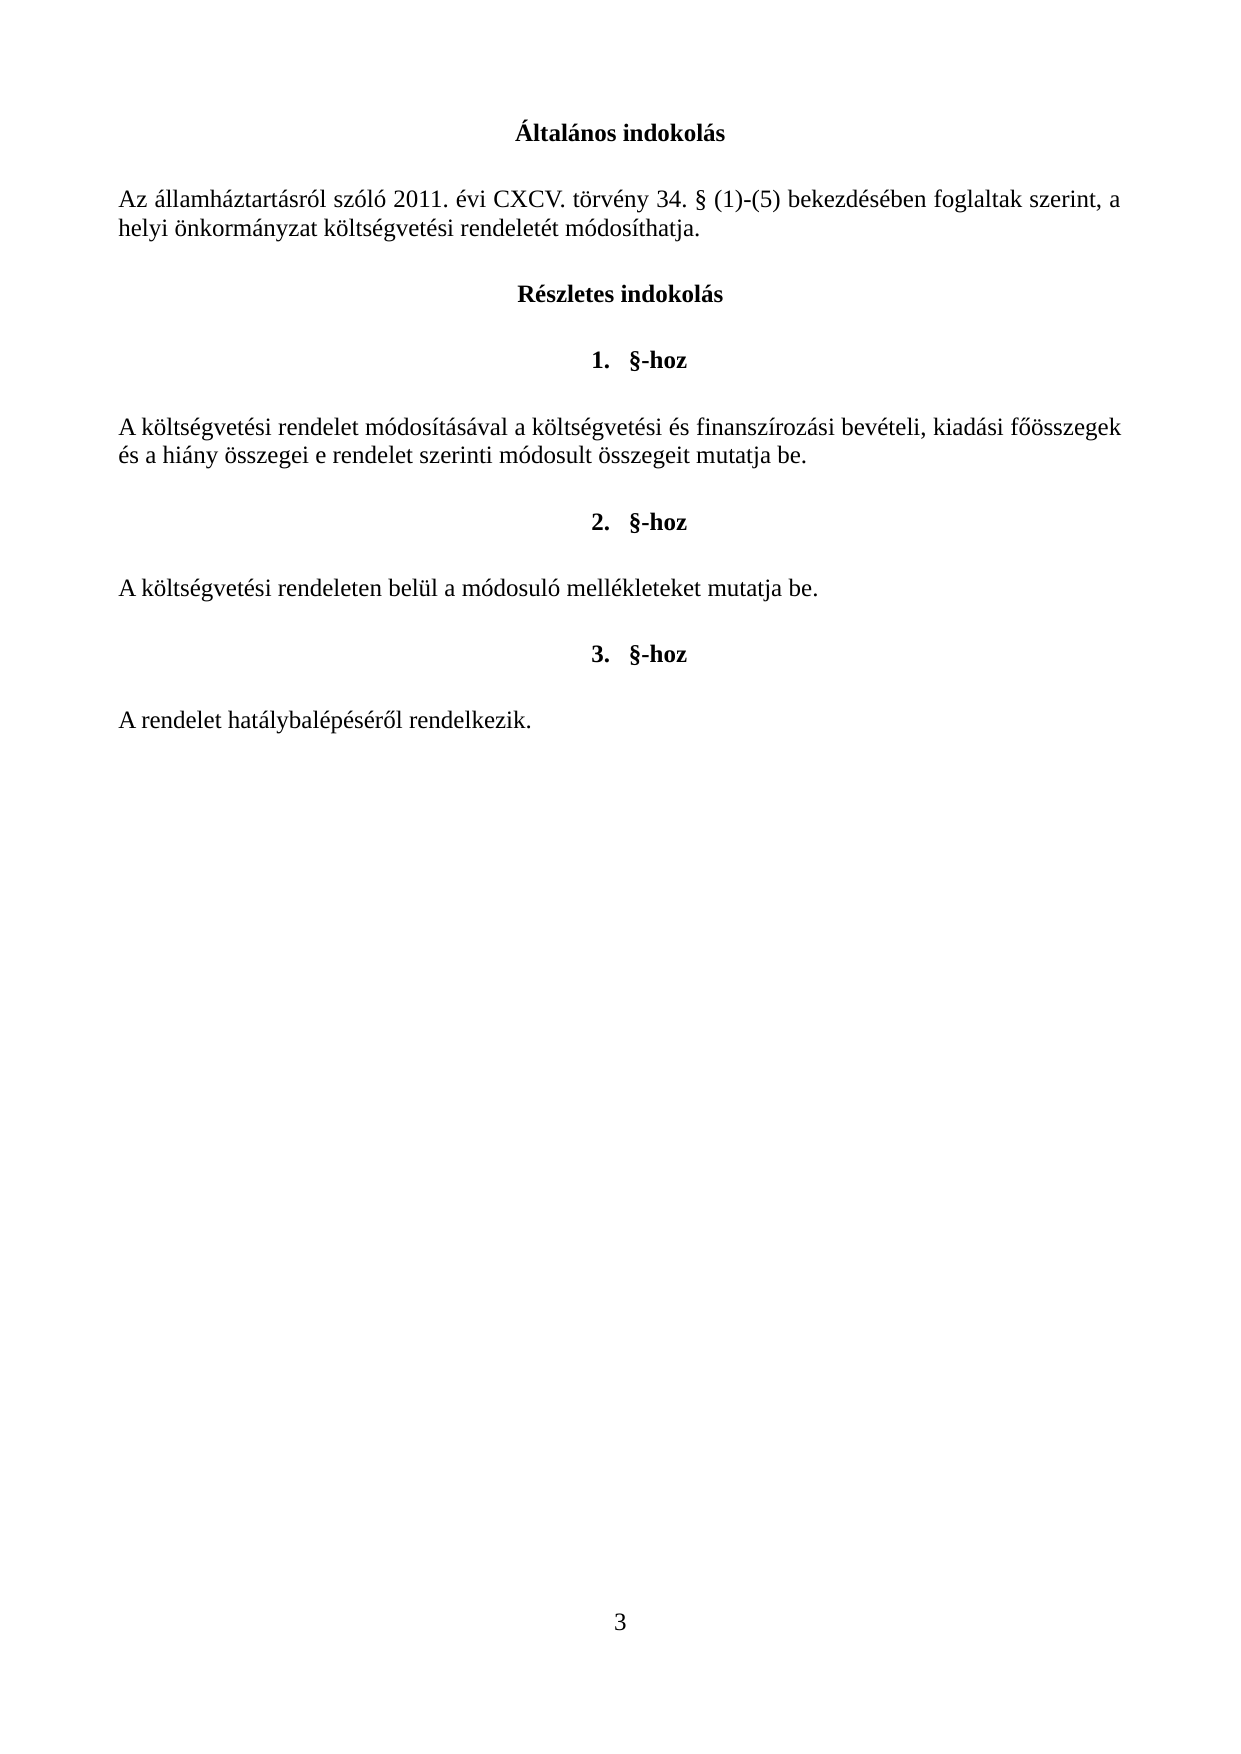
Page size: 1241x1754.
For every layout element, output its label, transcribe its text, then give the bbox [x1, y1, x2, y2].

list §-hoz [156, 507, 1122, 536]
text A költségvetési rendeleten belül a módosuló mellékleteket mutatja be. [118, 573, 1122, 602]
text Az államháztartásról szóló 2011. évi CXCV. törvény 34. § (1)-(5) bekezdésében foglaltak szerint, a helyi önkormányzat költségvetési rendeletét módosíthatja. [118, 184, 1122, 242]
text Részletes indokolás [118, 279, 1122, 308]
list §-hoz [156, 639, 1122, 668]
list §-hoz [156, 346, 1122, 374]
text A rendelet hatálybalépéséről rendelkezik. [118, 706, 1122, 734]
text A költségvetési rendelet módosításával a költségvetési és finanszírozási bevételi, kiadási főösszegek és a hiány összegei e rendelet szerinti módosult összegeit mutatja be. [118, 412, 1122, 469]
text Általános indokolás [118, 118, 1122, 147]
